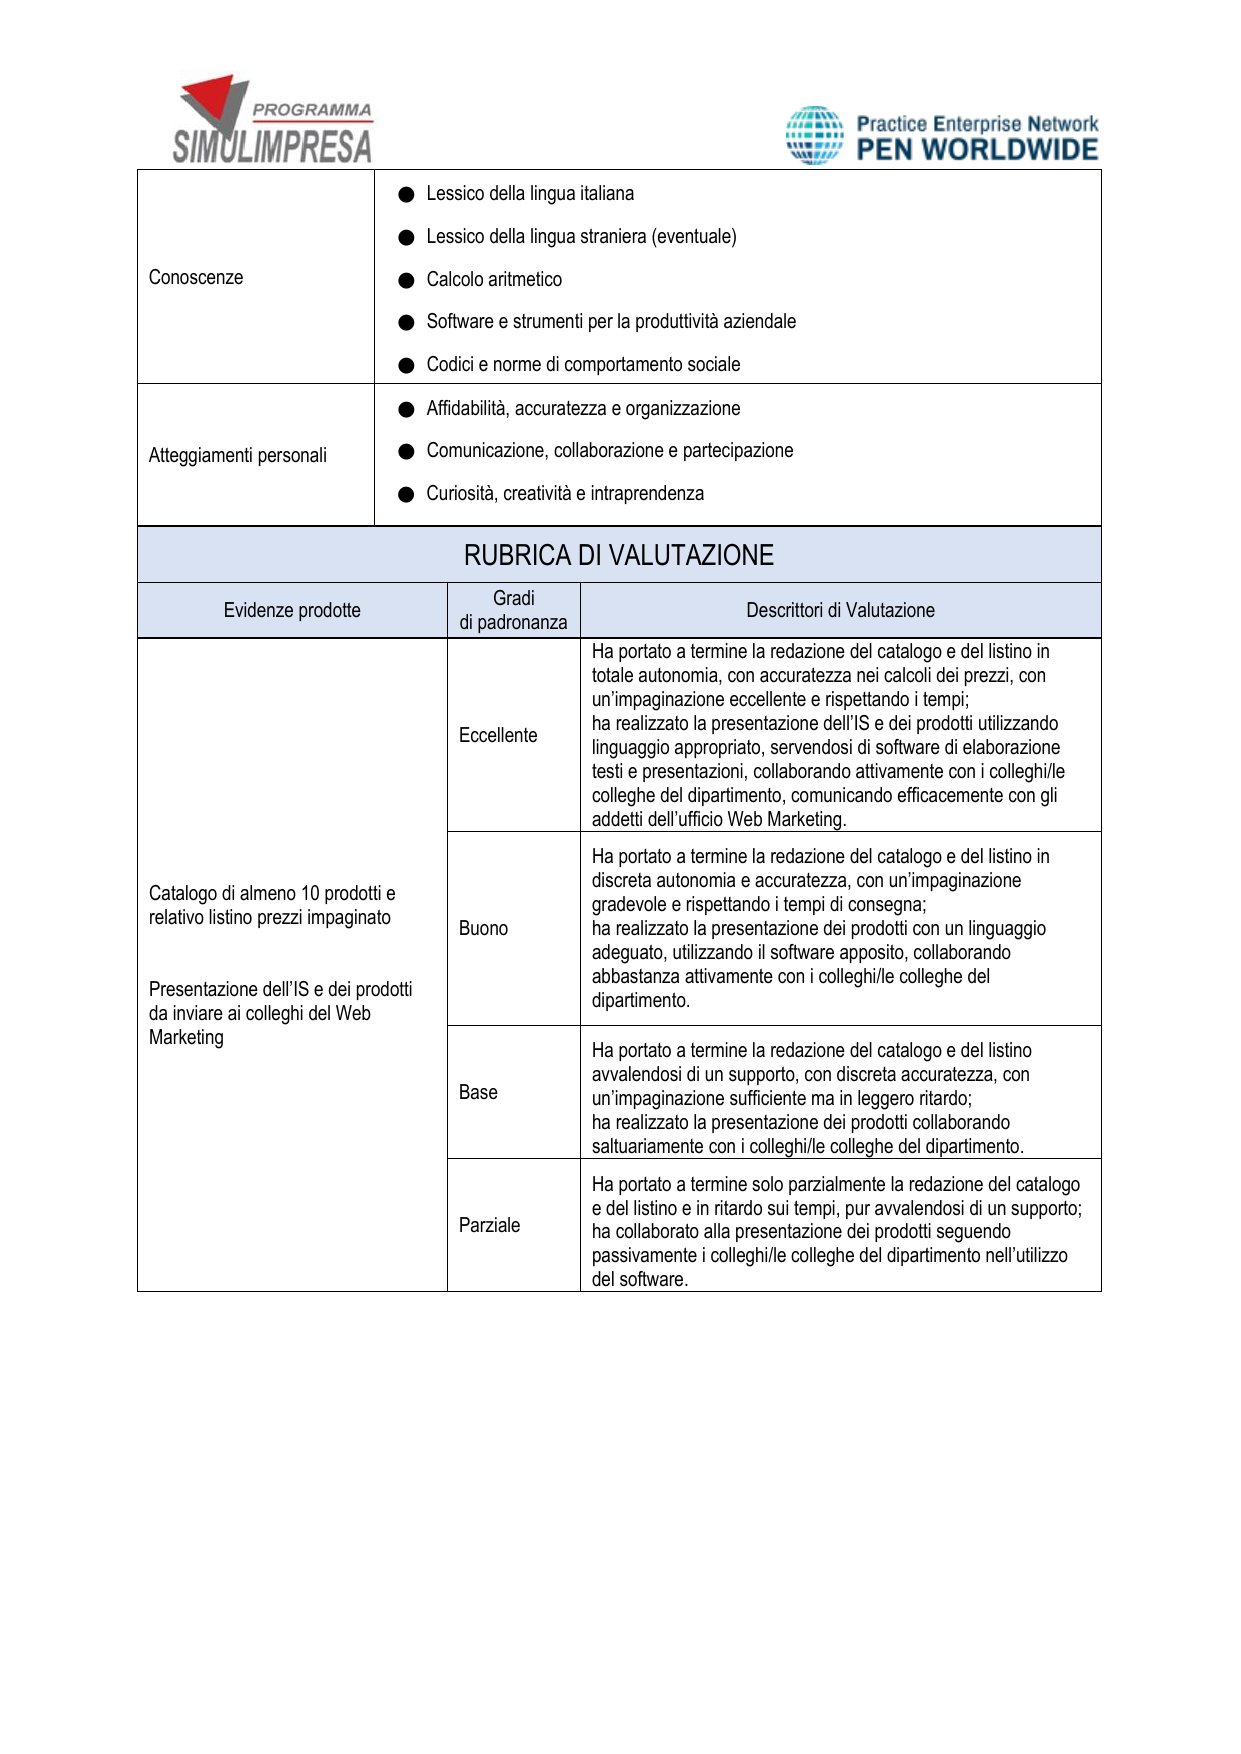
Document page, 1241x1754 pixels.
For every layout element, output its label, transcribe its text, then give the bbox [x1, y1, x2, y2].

table_cell Parziale [448, 1159, 580, 1291]
picture [786, 106, 1099, 165]
table_cell Ha portato a termine solo parzialmente la redazione del catalogo e del listino e in ritardo sui tempi, pur avvalendosi di un supporto; ha collaborato alla presentazione dei prodotti seguendo passivamente i colleghi/le colleghe del dipartimento nell’utilizzo del software. [581, 1159, 1101, 1291]
table_header RUBRICA DI VALUTAZIONE [138, 527, 1101, 582]
table_cell Descrittori di Valutazione [581, 583, 1101, 637]
table_header Ha portato a termine la redazione del catalogo e del listino in totale autonomia, con accuratezza nei calcoli dei prezzi, con un’impaginazione eccellente e rispettando i tempi; ha realizzato la presentazione dell’IS e dei prodotti utilizzando linguaggio appropriato, servendosi di software di elaborazione testi e presentazioni, collaborando attivamente con i colleghi/le colleghe del dipartimento, comunicando efficacemente con gli addetti dell’ufficio Web Marketing. [581, 639, 1101, 831]
table_header Eccellente [448, 639, 580, 831]
table_cell Affidabilità, accuratezza e organizzazione Comunicazione, collaborazione e partecipazione Curiosità, creatività e intraprendenza [375, 384, 1101, 525]
table_cell Buono [448, 832, 580, 1024]
table_header Catalogo di almeno 10 prodotti e relativo listino prezzi impaginato Presentazione dell’IS e dei prodotti da inviare ai colleghi del Web Marketing [138, 639, 447, 1291]
table_cell Base [448, 1026, 580, 1158]
table_cell Gradi di padronanza [448, 583, 580, 637]
table_cell Ha portato a termine la redazione del catalogo e del listino avvalendosi di un supporto, con discreta accuratezza, con un’impaginazione sufficiente ma in leggero ritardo; ha realizzato la presentazione dei prodotti collaborando saltuariamente con i colleghi/le colleghe del dipartimento. [581, 1026, 1101, 1158]
table_cell Evidenze prodotte [138, 583, 447, 637]
table_cell Lessico della lingua italiana Lessico della lingua straniera (eventuale) Calcolo aritmetico Software e strumenti per la produttività aziendale Codici e norme di comportamento sociale [375, 170, 1101, 383]
table_cell Atteggiamenti personali [138, 384, 374, 525]
table_cell Conoscenze [138, 170, 374, 383]
picture [141, 61, 413, 169]
table_cell Ha portato a termine la redazione del catalogo e del listino in discreta autonomia e accuratezza, con un’impaginazione gradevole e rispettando i tempi di consegna; ha realizzato la presentazione dei prodotti con un linguaggio adeguato, utilizzando il software apposito, collaborando abbastanza attivamente con i colleghi/le colleghe del dipartimento. [581, 832, 1101, 1024]
